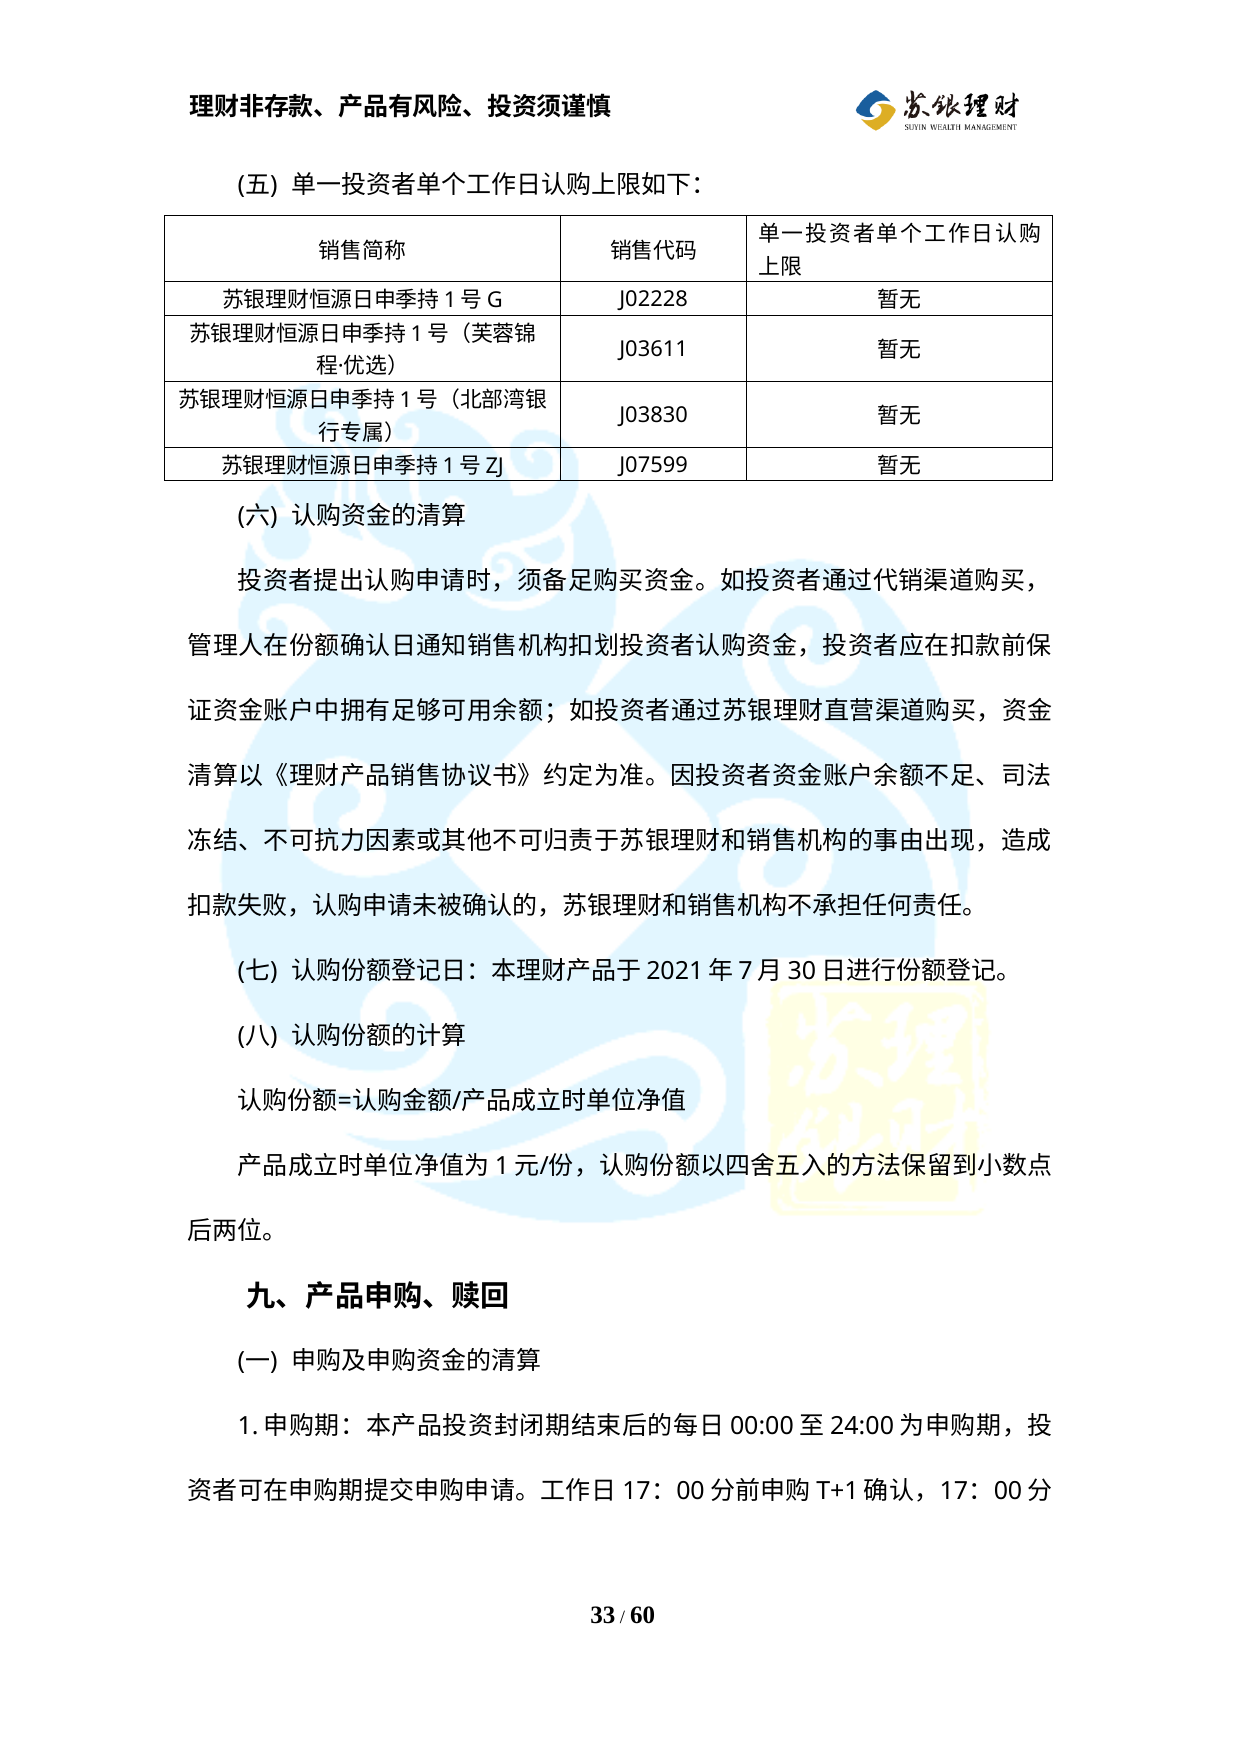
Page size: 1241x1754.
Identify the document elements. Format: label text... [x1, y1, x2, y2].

table_cell 苏银理财恒源日申季持1号（北部湾银行专属） [165, 382, 560, 447]
list 认购份额的计算 [187, 1001, 1053, 1066]
table_header 销售简称 [165, 216, 560, 281]
table_cell J03611 [561, 316, 746, 381]
table_header 销售代码 [561, 216, 746, 281]
table_cell J03830 [561, 382, 746, 447]
list 产品申购、赎回 [187, 1261, 1053, 1326]
text 产品成立时单位净值为1元/份，认购份额以四舍五入的方法保留到小数点后两位。 [187, 1131, 1053, 1261]
table_header 单一投资者单个工作日认购上限 [747, 216, 1052, 281]
list 单一投资者单个工作日认购上限如下： [187, 150, 1053, 215]
table_cell 暂无 [747, 282, 1052, 314]
text 认购份额=认购金额/产品成立时单位净值 [187, 1066, 1053, 1131]
table_cell J07599 [561, 448, 746, 480]
table_cell 暂无 [747, 448, 1052, 480]
table_cell 暂无 [747, 316, 1052, 381]
table_cell 苏银理财恒源日申季持1号ZJ [165, 448, 560, 480]
list 认购份额登记日：本理财产品于2021年7月30日进行份额登记。 [187, 936, 1053, 1001]
list 申购期：本产品投资封闭期结束后的每日00:00至24:00为申购期，投资者可在申购期提交申购申请。工作日17：00分前申购T+1确认，17：00分后的申购为预受理，视同下一工作日申购。（具体以销售机构设置为准） [187, 1391, 1053, 1521]
list 认购资金的清算 [187, 481, 1053, 546]
table_cell 苏银理财恒源日申季持1号G [165, 282, 560, 314]
list 申购及申购资金的清算 [187, 1326, 1053, 1391]
picture [831, 73, 1049, 143]
table_cell 苏银理财恒源日申季持1号（芙蓉锦程·优选） [165, 316, 560, 381]
list 投资者提出认购申请时，须备足购买资金。如投资者通过代销渠道购买，管理人在份额确认日通知销售机构扣划投资者认购资金，投资者应在扣款前保证资金账户中拥有足够可用余额；如投资者通过苏银理财直营渠道购买，资金清算以《理财产品销售协议书》约定为准。因投资者资金账户余额不足、司法冻结、不可抗力因素或其他不可归责于苏银理财和销售机构的事由出现，造成扣款失败，认购申请未被确认的，苏银理财和销售机构不承担任何责任。 [187, 546, 1053, 936]
table_cell 暂无 [747, 382, 1052, 447]
table_cell J02228 [561, 282, 746, 314]
